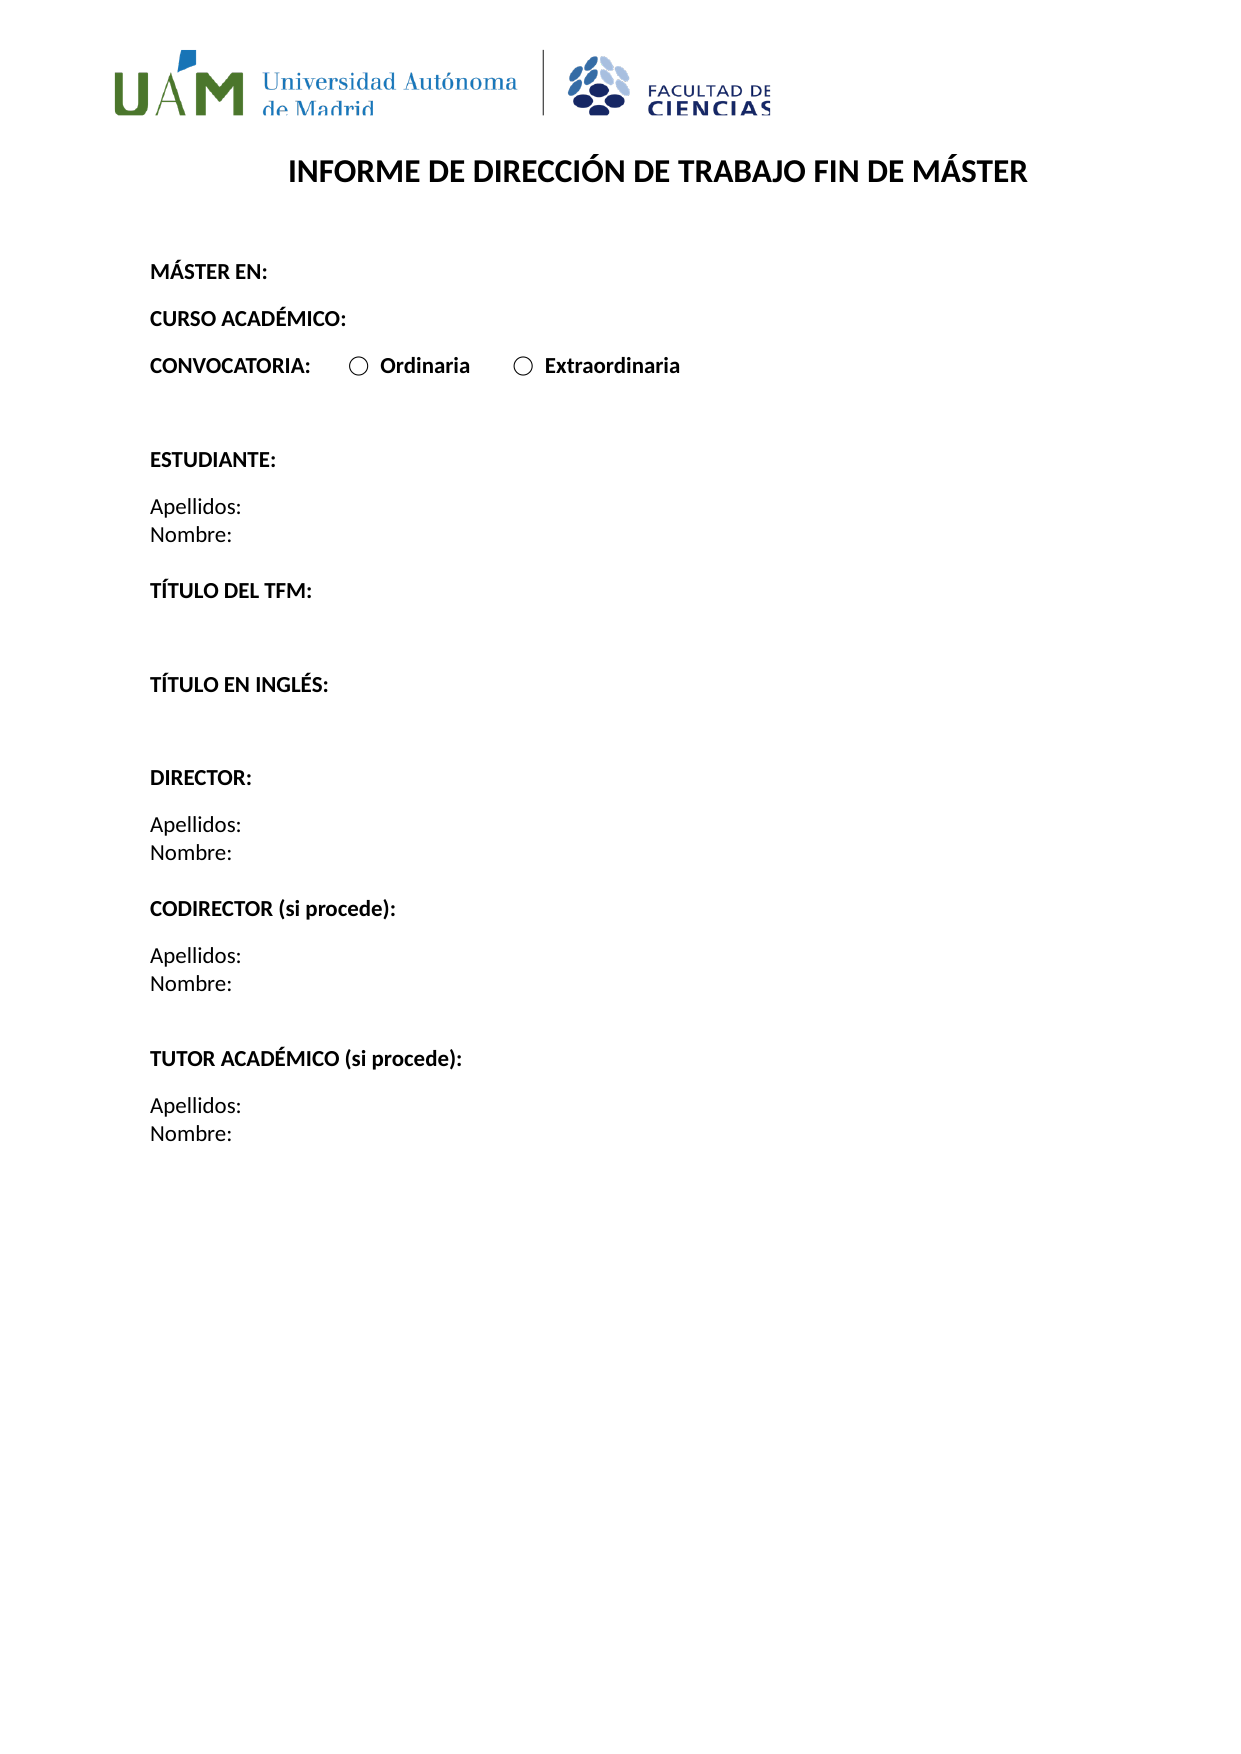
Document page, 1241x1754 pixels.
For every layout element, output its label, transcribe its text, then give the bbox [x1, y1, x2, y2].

text CURSO ACADÉMICO: [150, 304, 1167, 332]
text TÍTULO DEL TFM: [150, 576, 1167, 604]
text Apellidos: [150, 1091, 1167, 1119]
text Apellidos: [150, 492, 1167, 520]
text Nombre: [150, 1119, 1167, 1147]
text Nombre: [150, 969, 1167, 997]
text DIRECTOR: [150, 763, 1167, 791]
text TUTOR ACADÉMICO (si procede): [150, 1044, 1167, 1072]
text MÁSTER EN: [150, 257, 1167, 286]
text CONVOCATORIA: ⃝ Ordinaria ⃝ Extraordinaria [150, 351, 1167, 379]
text Nombre: [150, 838, 1167, 866]
text ESTUDIANTE: [150, 445, 1167, 473]
picture [113, 49, 770, 115]
text CODIRECTOR (si procede): [150, 894, 1167, 922]
text TÍTULO EN INGLÉS: [150, 670, 1167, 698]
text Apellidos: [150, 810, 1167, 838]
text Nombre: [150, 520, 1167, 548]
text INFORME DE DIRECCIÓN DE TRABAJO FIN DE MÁSTER [150, 150, 1167, 191]
text Apellidos: [150, 941, 1167, 969]
